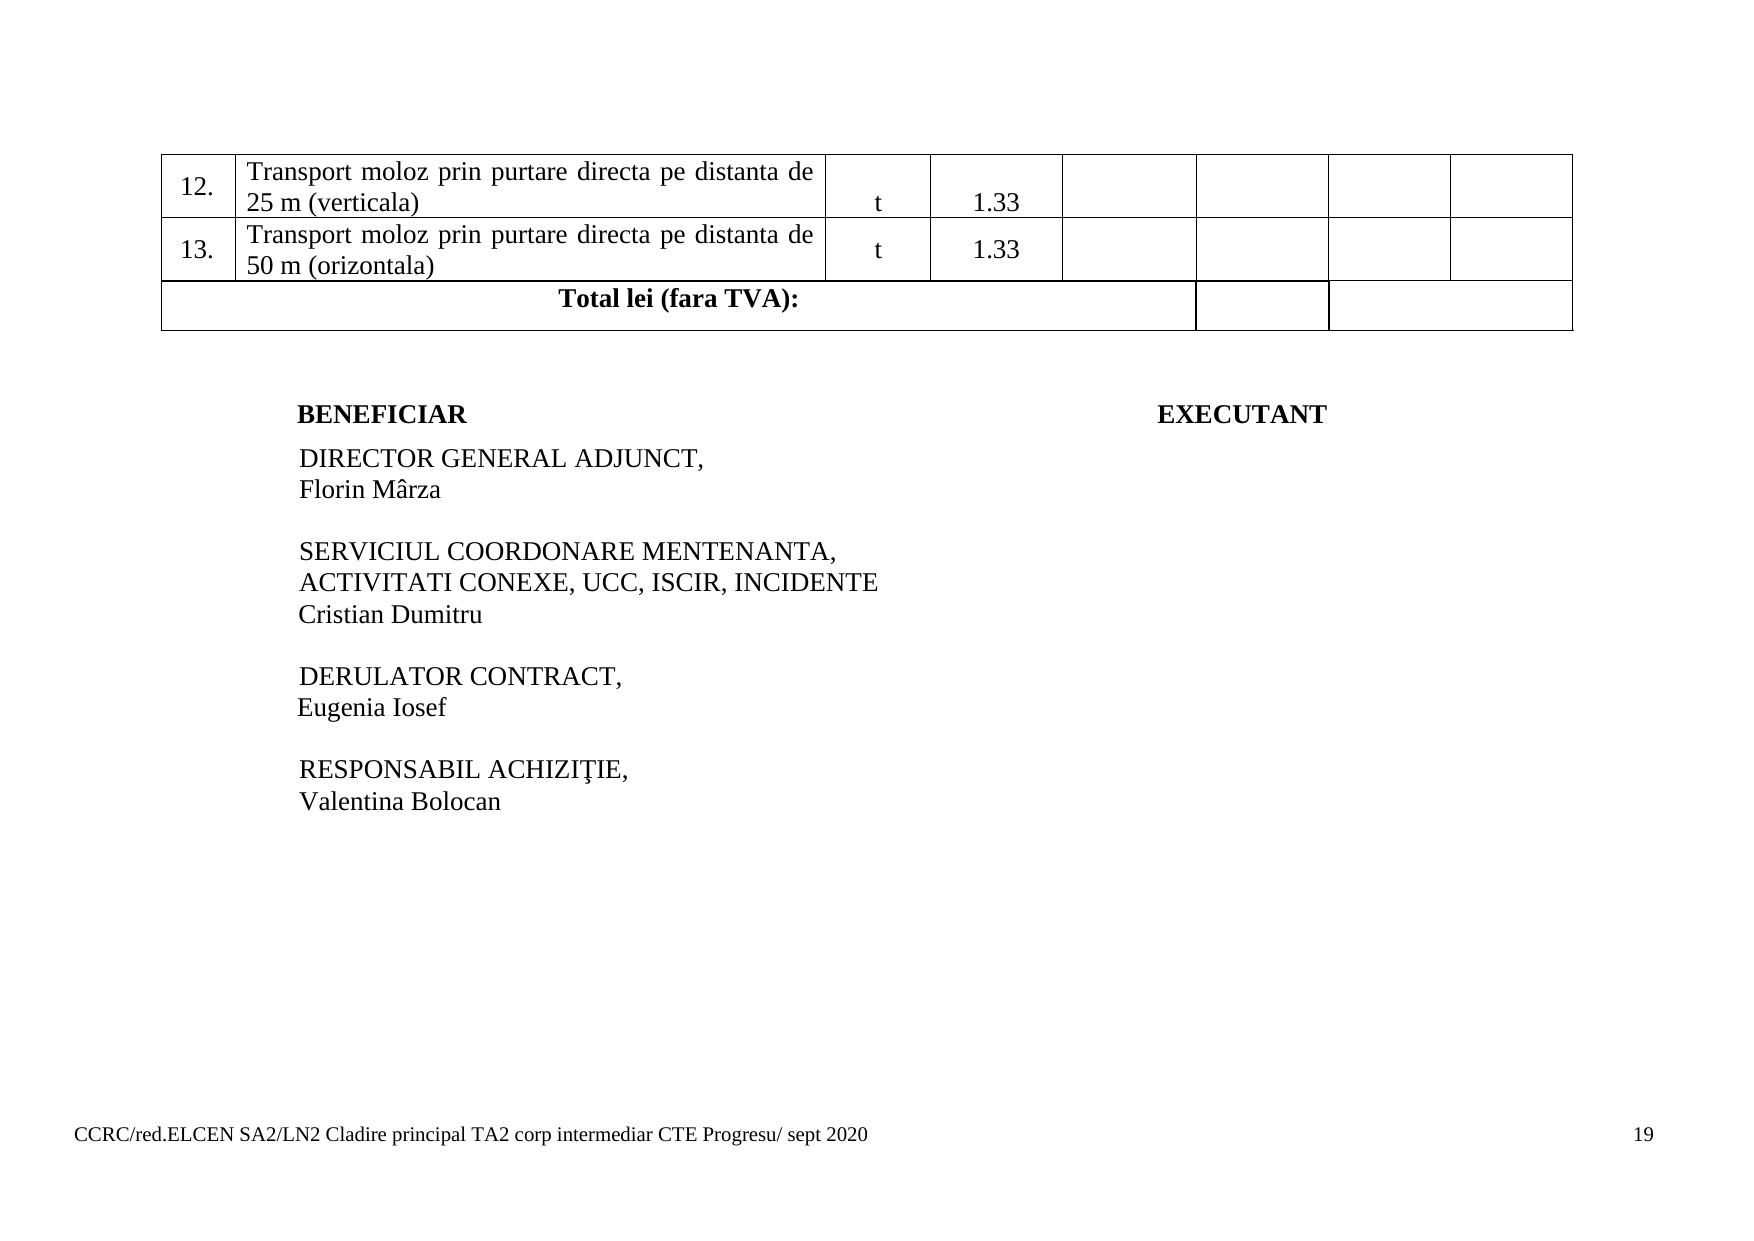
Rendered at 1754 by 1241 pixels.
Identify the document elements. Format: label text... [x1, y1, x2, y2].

text DERULATOR CONTRACT, [74, 660, 1654, 691]
table_cell Total lei (fara TVA): [162, 282, 1195, 330]
table_cell [1197, 218, 1328, 280]
table_cell t [826, 218, 930, 280]
text Valentina Bolocan [224, 784, 1654, 816]
table_cell [1329, 218, 1450, 280]
table_cell Transport moloz prin purtare directa pe distanta de 50 m (orizontala) [236, 218, 825, 280]
table_cell Transport moloz prin purtare directa pe distanta de 25 m (verticala) [236, 155, 825, 217]
table_cell 1.33 [931, 218, 1062, 280]
text ACTIVITATI CONEXE, UCC, ISCIR, INCIDENTE [74, 567, 1654, 598]
text DIRECTOR GENERAL ADJUNCT, [74, 442, 1654, 473]
text BENEFICIAR EXECUTANT [74, 398, 1654, 429]
table_cell [1451, 218, 1572, 280]
text Eugenia Iosef [74, 691, 1654, 722]
table_cell [1197, 155, 1328, 217]
table_cell [162, 218, 235, 280]
table_cell t [826, 155, 930, 217]
table_cell [1451, 155, 1572, 217]
table_cell [162, 155, 235, 217]
table_cell 1.33 [931, 155, 1062, 217]
table_cell [1329, 155, 1450, 217]
table_cell [1063, 218, 1196, 280]
table_cell [1063, 155, 1196, 217]
text SERVICIUL COORDONARE MENTENANTA, [74, 535, 1654, 567]
text RESPONSABIL ACHIZIŢIE, [224, 753, 1654, 784]
table_cell [1197, 282, 1328, 330]
table_cell [1330, 281, 1572, 330]
text Cristian Dumitru [74, 598, 1654, 629]
text Florin Mârza [74, 473, 1654, 504]
